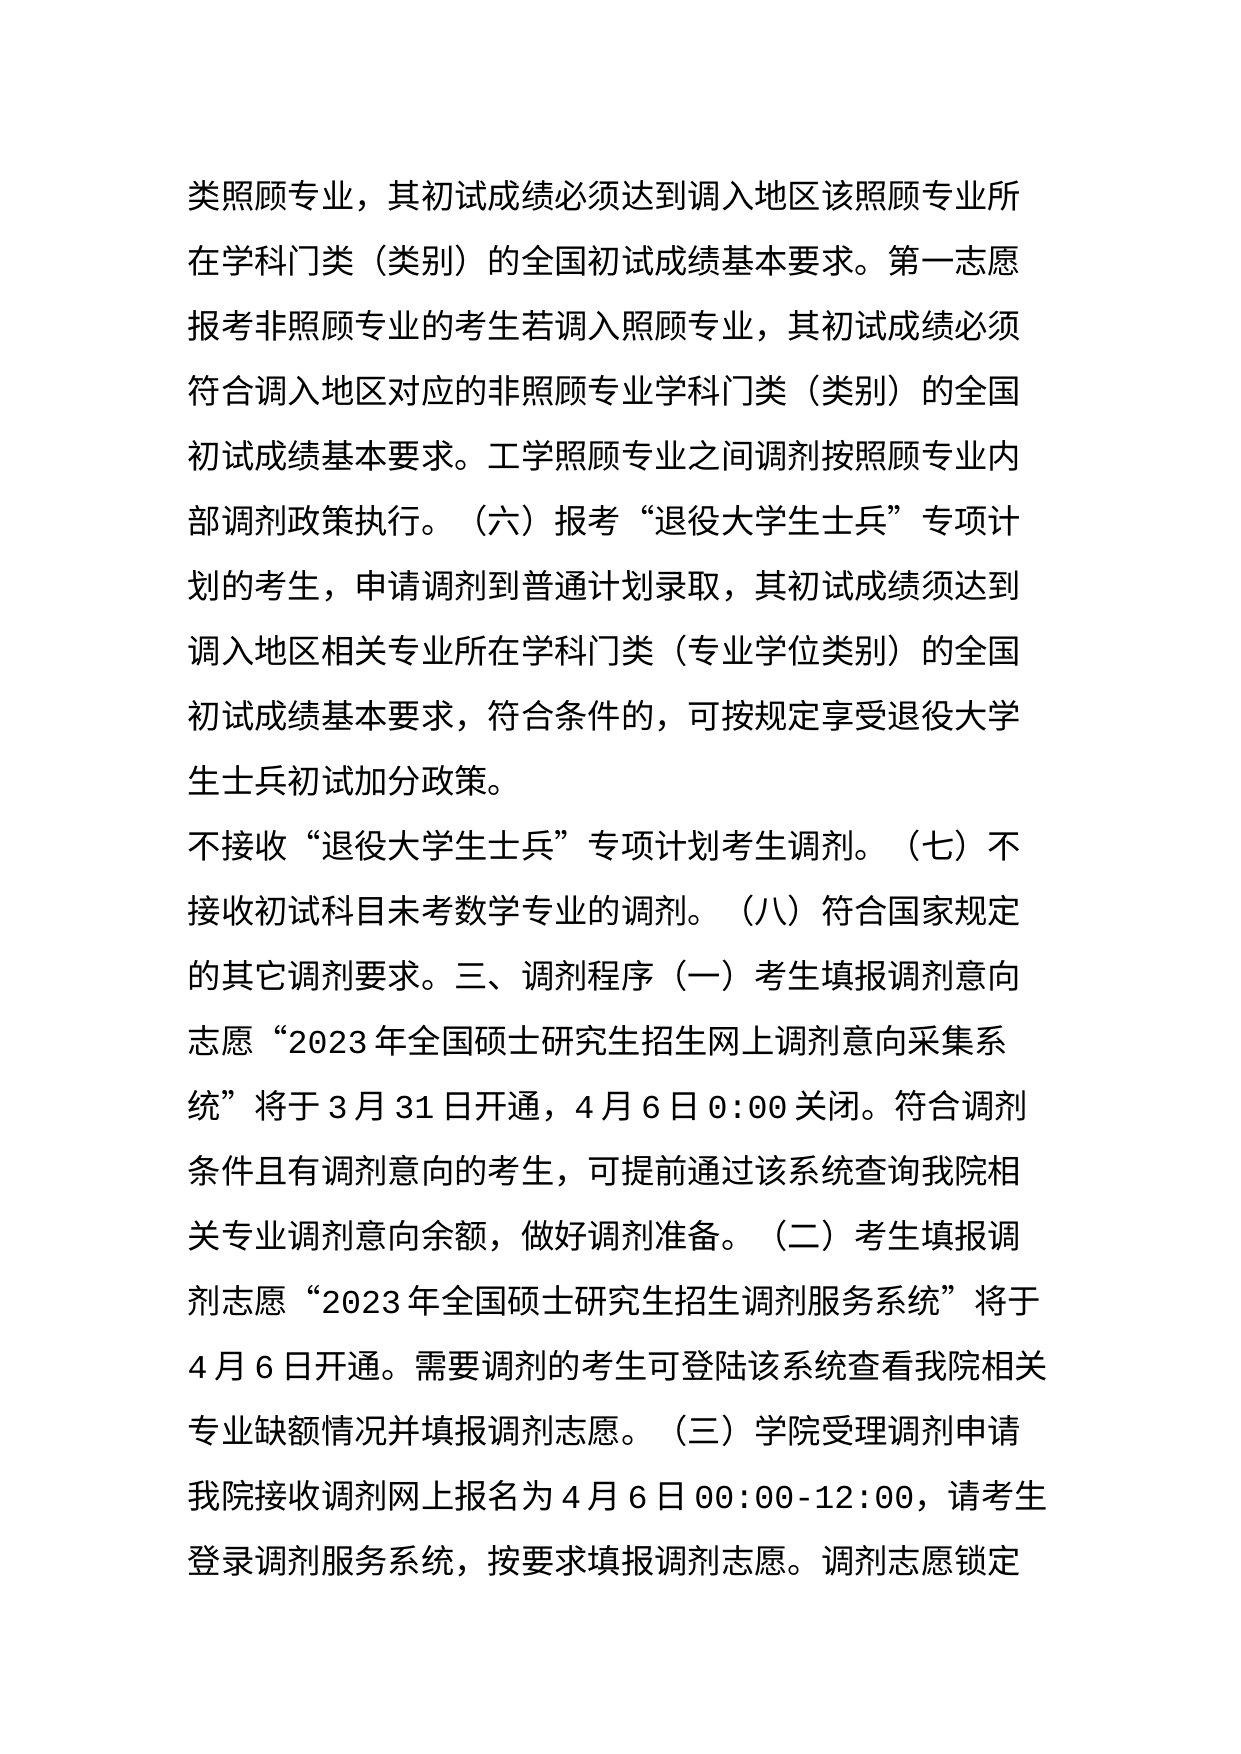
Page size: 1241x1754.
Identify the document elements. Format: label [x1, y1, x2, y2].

text [187, 162, 1053, 812]
text [187, 812, 1053, 1592]
